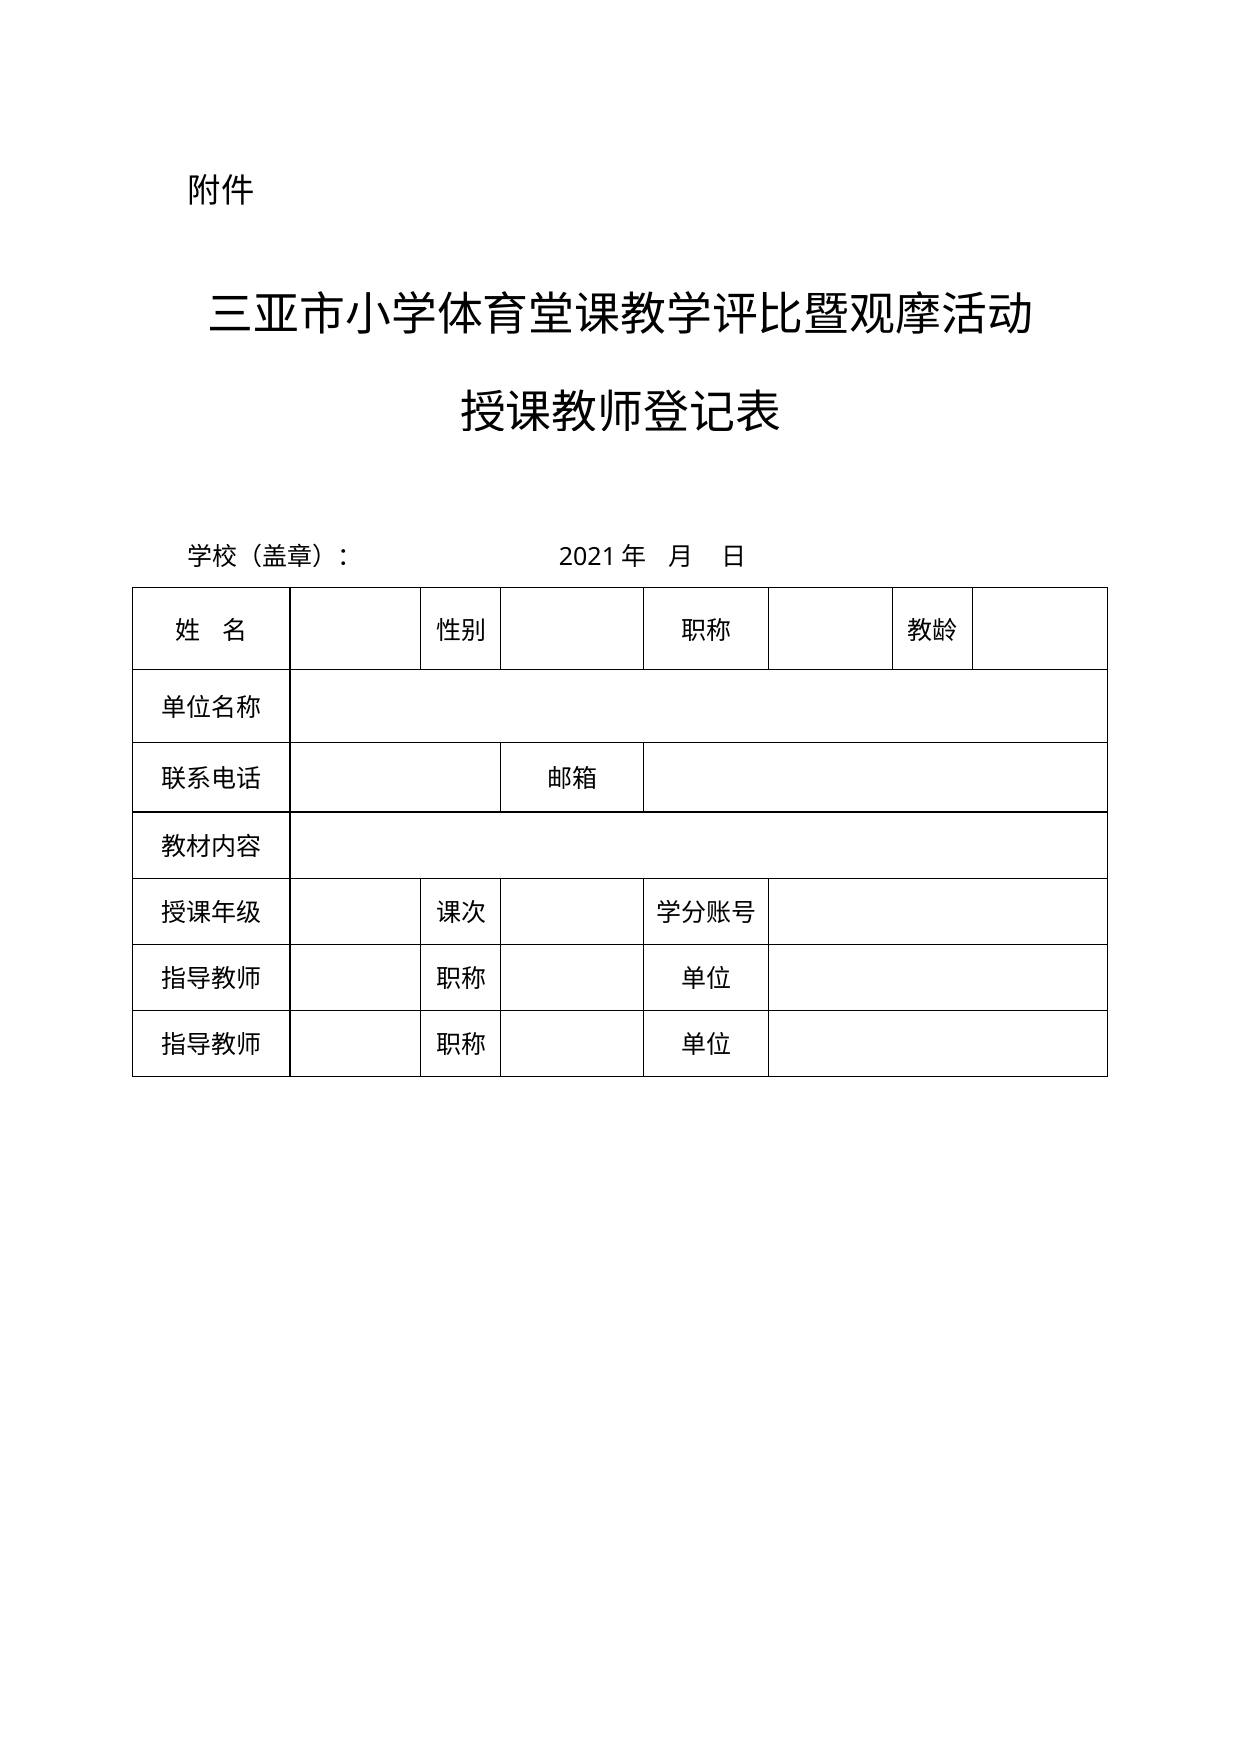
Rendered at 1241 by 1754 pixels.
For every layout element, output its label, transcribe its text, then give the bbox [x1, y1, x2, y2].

table_cell 指导教师 [133, 1011, 289, 1076]
table_cell [501, 945, 643, 1009]
table_cell [291, 813, 1107, 877]
table_header 职称 [644, 588, 768, 669]
table_cell [291, 879, 420, 943]
text 三亚市小学体育堂课教学评比暨观摩活动授课教师登记表 [187, 262, 1053, 457]
table_header 教龄 [893, 588, 972, 669]
text 学校（盖章）： 2021年 月 日 [187, 522, 1053, 587]
table_cell 课次 [421, 879, 500, 943]
table_cell 单位 [644, 1011, 768, 1076]
table_header 姓 名 [133, 588, 289, 669]
text 附件 [187, 162, 1053, 212]
table_cell 学分账号 [644, 879, 768, 943]
table_cell 授课年级 [133, 879, 289, 943]
table_cell [291, 1011, 420, 1076]
table_cell [291, 945, 420, 1009]
table_header [291, 588, 420, 669]
table_cell 联系电话 [133, 743, 289, 811]
table_cell [291, 670, 1107, 742]
table_cell [769, 879, 1107, 943]
table_header [501, 588, 643, 669]
table_cell 指导教师 [133, 945, 289, 1009]
table_cell [501, 1011, 643, 1076]
table_cell [291, 743, 500, 811]
table_cell [769, 945, 1107, 1009]
table_header 性别 [421, 588, 500, 669]
table_cell 职称 [421, 1011, 500, 1076]
table_cell 单位 [644, 945, 768, 1009]
table_cell [501, 879, 643, 943]
table_cell 邮箱 [501, 743, 643, 811]
table_cell [769, 1011, 1107, 1076]
table_header [973, 588, 1107, 669]
table_cell [644, 743, 1107, 811]
table_cell 教材内容 [133, 813, 289, 877]
table_cell 职称 [421, 945, 500, 1009]
table_cell 单位名称 [133, 670, 289, 742]
table_header [769, 588, 892, 669]
